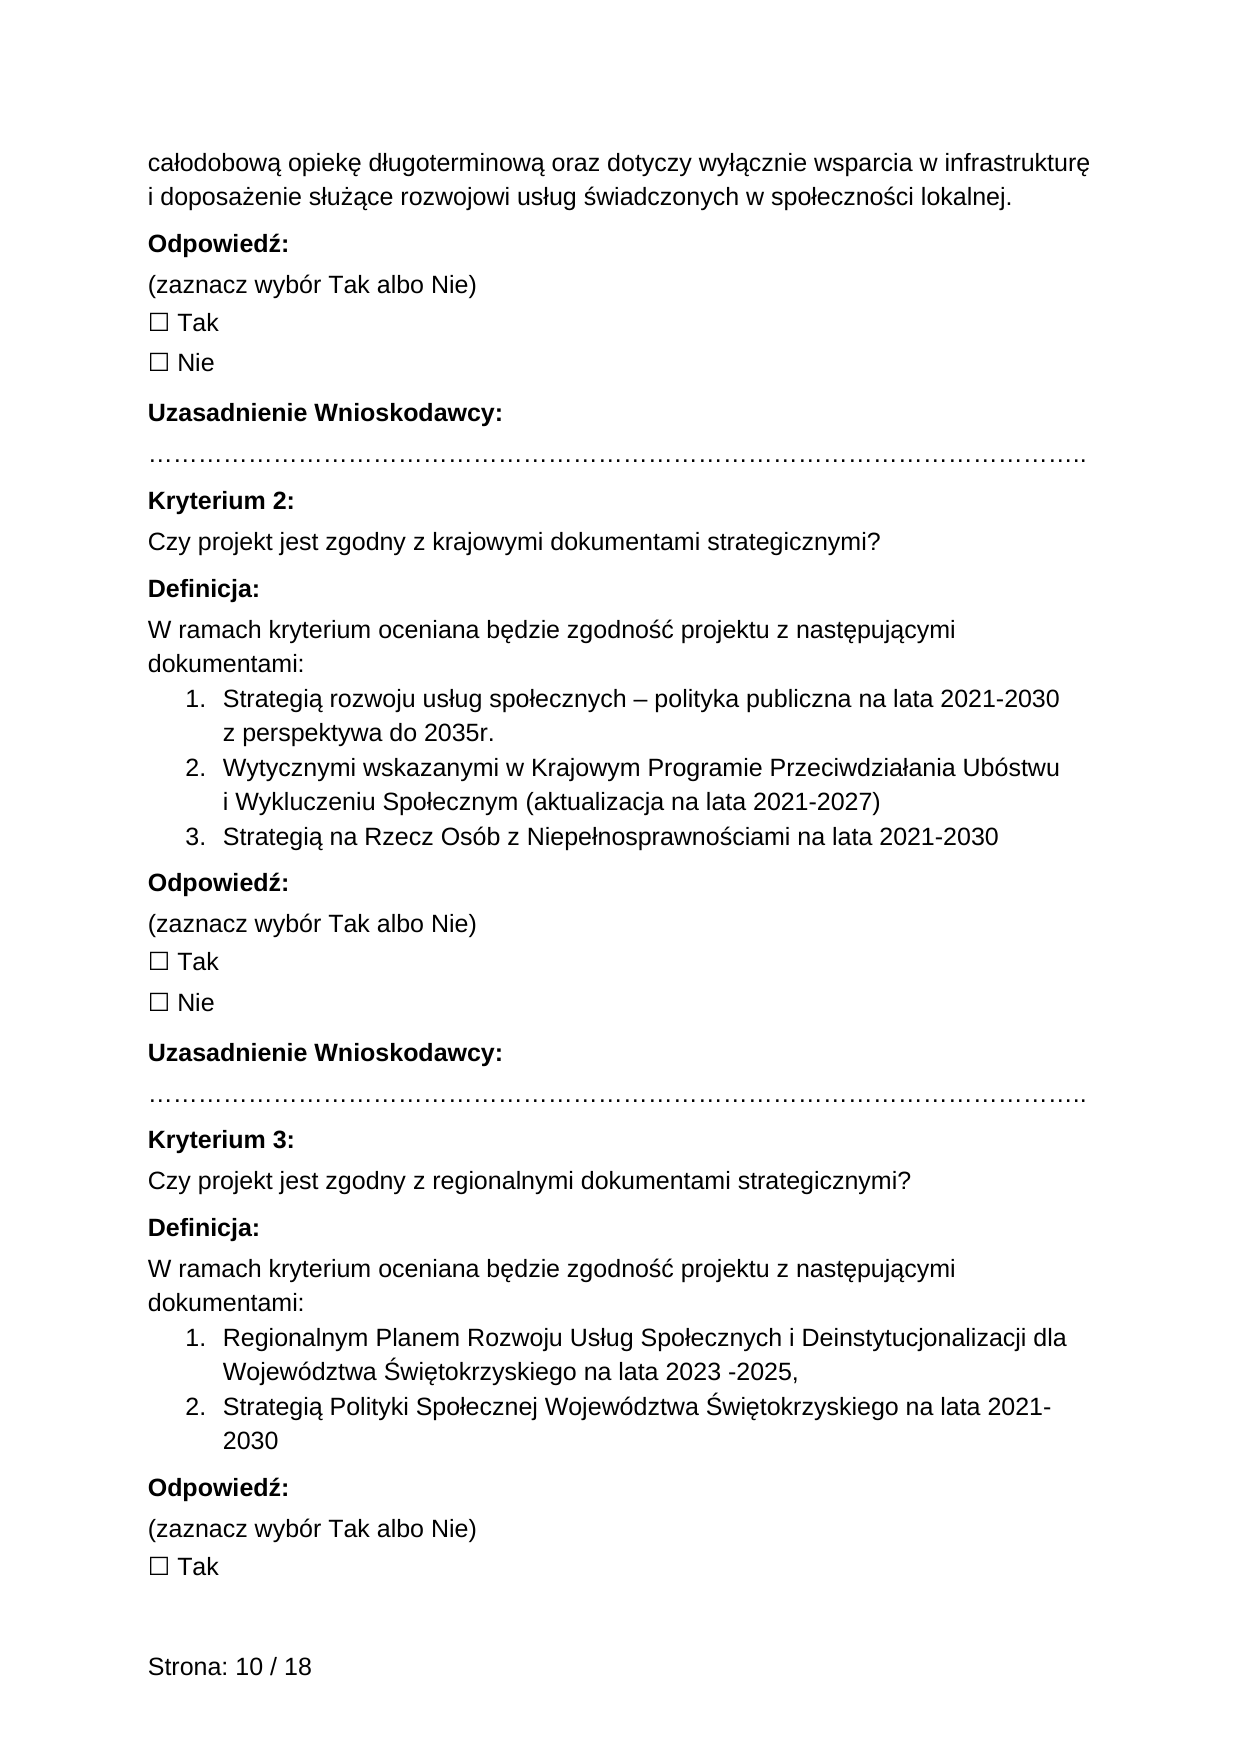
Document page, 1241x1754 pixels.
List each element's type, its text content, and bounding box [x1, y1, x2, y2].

text Odpowiedź: [148, 1473, 1093, 1502]
text Wytycznymi wskazanymi w Krajowym Programie Przeciwdziałania Ubóstwu i Wykluczeniu Społecznym (aktualizacja na lata 2021-2027) [185, 752, 1093, 816]
text Odpowiedź: [148, 229, 1093, 258]
text ☐ Tak [148, 304, 1093, 338]
text Czy projekt jest zgodny z krajowymi dokumentami strategicznymi? [148, 527, 1093, 556]
text Kryterium 2: [148, 486, 1093, 515]
text ☐ Tak [148, 944, 1093, 978]
text (zaznacz wybór Tak albo Nie) [148, 1514, 1093, 1543]
text Nie [148, 345, 1093, 379]
text Uzasadnienie Wnioskodawcy: [148, 1038, 1093, 1067]
text W ramach kryterium oceniana będzie zgodność projektu z następującymi dokumentami: [148, 1254, 1093, 1317]
text Definicja: [148, 574, 1093, 603]
text Kryterium 3: [148, 1126, 1093, 1154]
text Strategią na Rzecz Osób z Niepełnosprawnościami na lata 2021-2030 [185, 821, 1093, 850]
list Regionalnym Planem Rozwoju Usług Społecznych i Deinstytucjonalizacji dla Województwa Świętokrzyskiego na lata 2023 -2025, [185, 1323, 1093, 1386]
text (zaznacz wybór Tak albo Nie) [148, 909, 1093, 938]
list Strategią Polityki Społecznej Województwa Świętokrzyskiego na lata 2021-2030 [185, 1392, 1093, 1455]
text Czy projekt jest zgodny z regionalnymi dokumentami strategicznymi? [148, 1166, 1093, 1195]
text ………………………………………………………………………………………………….. [148, 1078, 1093, 1107]
text ………………………………………………………………………………………………….. [148, 439, 1093, 468]
text ☐ Tak [148, 1548, 1093, 1583]
text Uzasadnienie Wnioskodawcy: [148, 398, 1093, 427]
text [148, 148, 1093, 211]
text W ramach kryterium oceniana będzie zgodność projektu z następującymi dokumentami: [148, 614, 1093, 678]
text Odpowiedź: [148, 868, 1093, 897]
list Strategią rozwoju usług społecznych – polityka publiczna na lata 2021-2030 z perspektywa do 2035r. [185, 683, 1093, 747]
text Definicja: [148, 1213, 1093, 1242]
text (zaznacz wybór Tak albo Nie) [148, 270, 1093, 298]
text Nie [148, 984, 1093, 1018]
